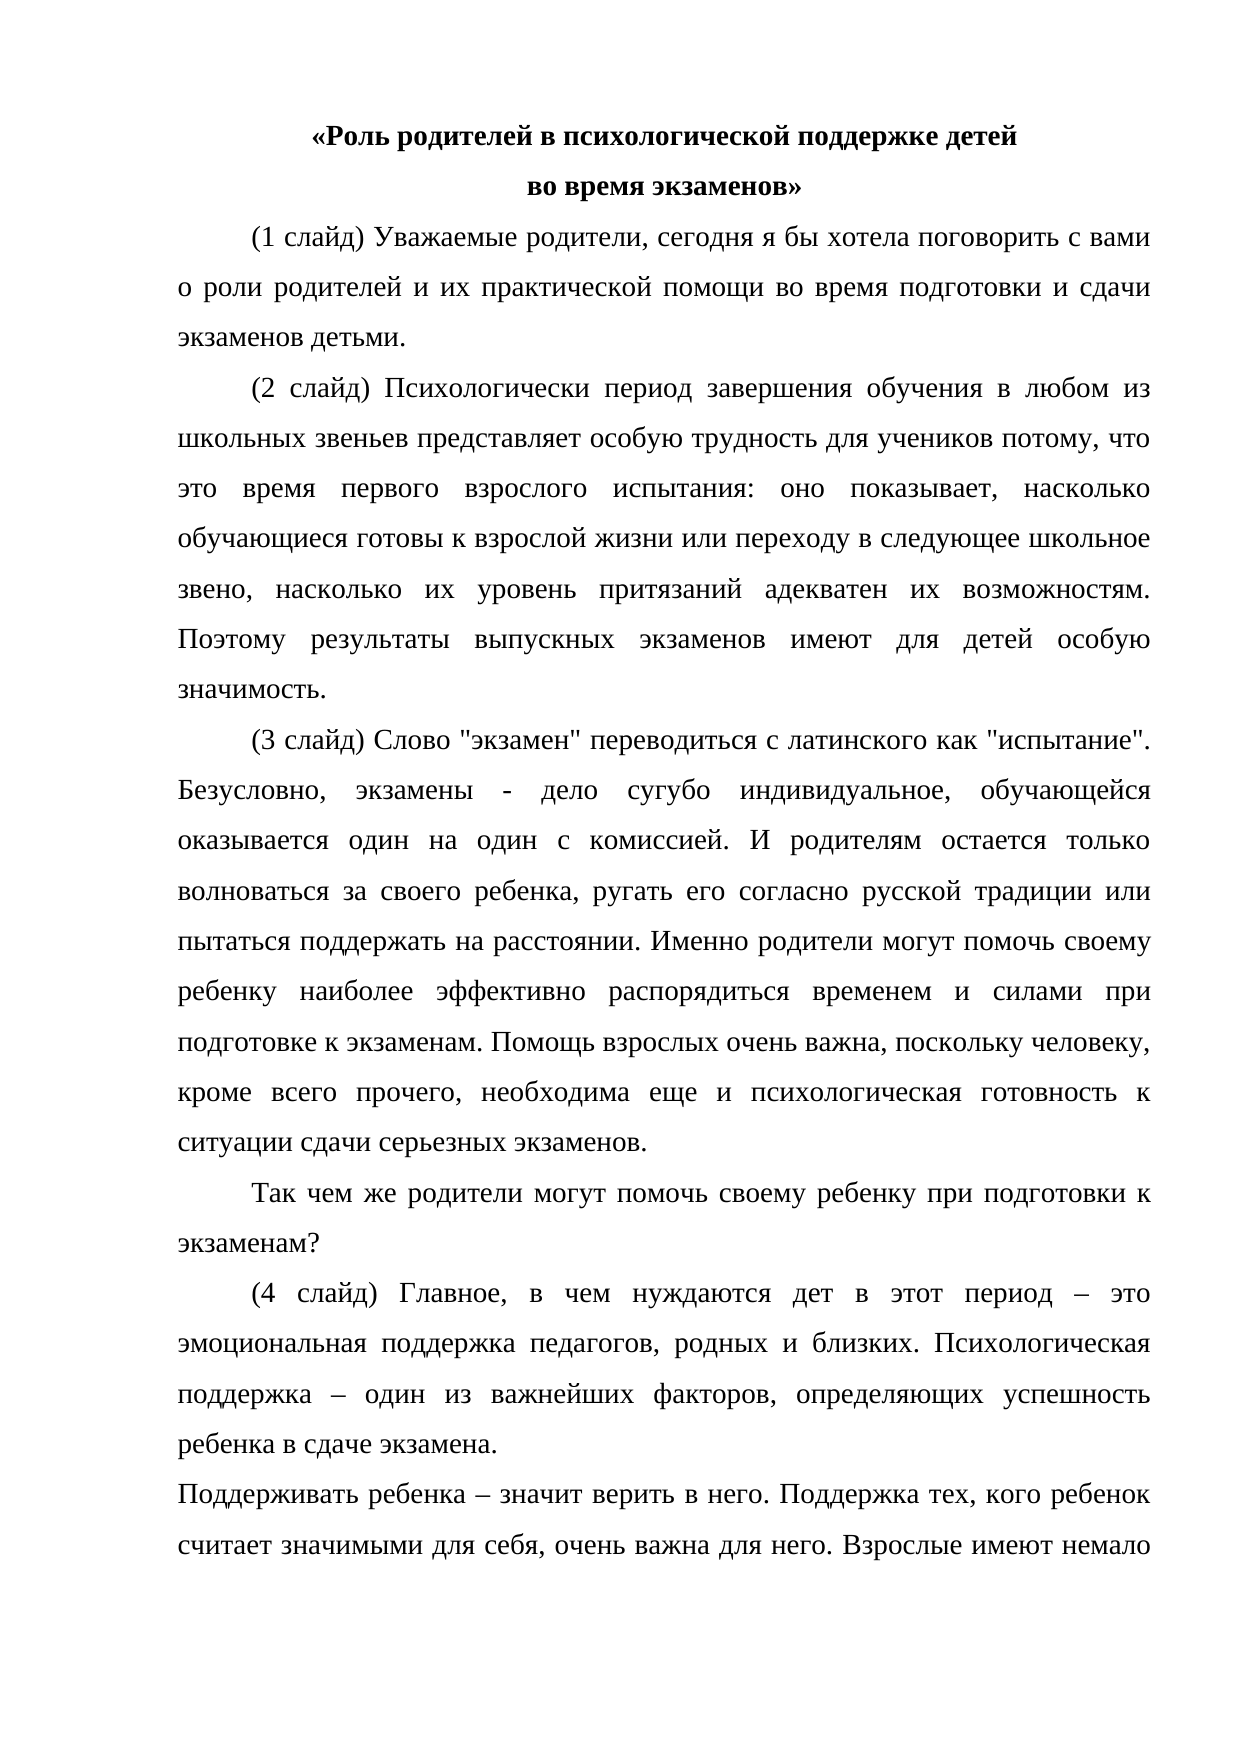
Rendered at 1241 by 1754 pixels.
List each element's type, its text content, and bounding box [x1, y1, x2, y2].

text Так чем же родители могут помочь своему ребенку при подготовки к экзаменам? [177, 1175, 1152, 1258]
text (1 слайд) Уважаемые родители, сегодня я бы хотела поговорить с вами о роли родителей и их практической помощи во время подготовки и сдачи экзаменов детьми. [177, 219, 1152, 353]
text (3 слайд) Слово "экзамен" переводиться с латинского как "испытание". Безусловно, экзамены - дело сугубо индивидуальное, обучающейся оказывается один на один с комиссией. И родителям остается только волноваться за своего ребенка, ругать его согласно русской традиции или пытаться поддержать на расстоянии. Именно родители могут помочь своему ребенку наиболее эффективно распорядиться временем и силами при подготовке к экзаменам. Помощь взрослых очень важна, поскольку человеку, кроме всего прочего, необходима еще и психологическая готовность к ситуации сдачи серьезных экзаменов. [177, 722, 1152, 1158]
text (2 слайд) Психологически период завершения обучения в любом из школьных звеньев представляет особую трудность для учеников потому, что это время первого взрослого испытания: оно показывает, насколько обучающиеся готовы к взрослой жизни или переходу в следующее школьное звено, насколько их уровень притязаний адекватен их возможностям. Поэтому результаты выпускных экзаменов имеют для детей особую значимость. [177, 370, 1152, 705]
text (4 слайд) Главное, в чем нуждаются дет в этот период – это эмоциональная поддержка педагогов, родных и близких. Психологическая поддержка – один из важнейших факторов, определяющих успешность ребенка в сдаче экзамена. [177, 1275, 1152, 1460]
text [177, 1477, 1152, 1560]
text во время экзаменов» [177, 168, 1152, 202]
text «Роль родителей в психологической поддержке детей [177, 118, 1152, 152]
